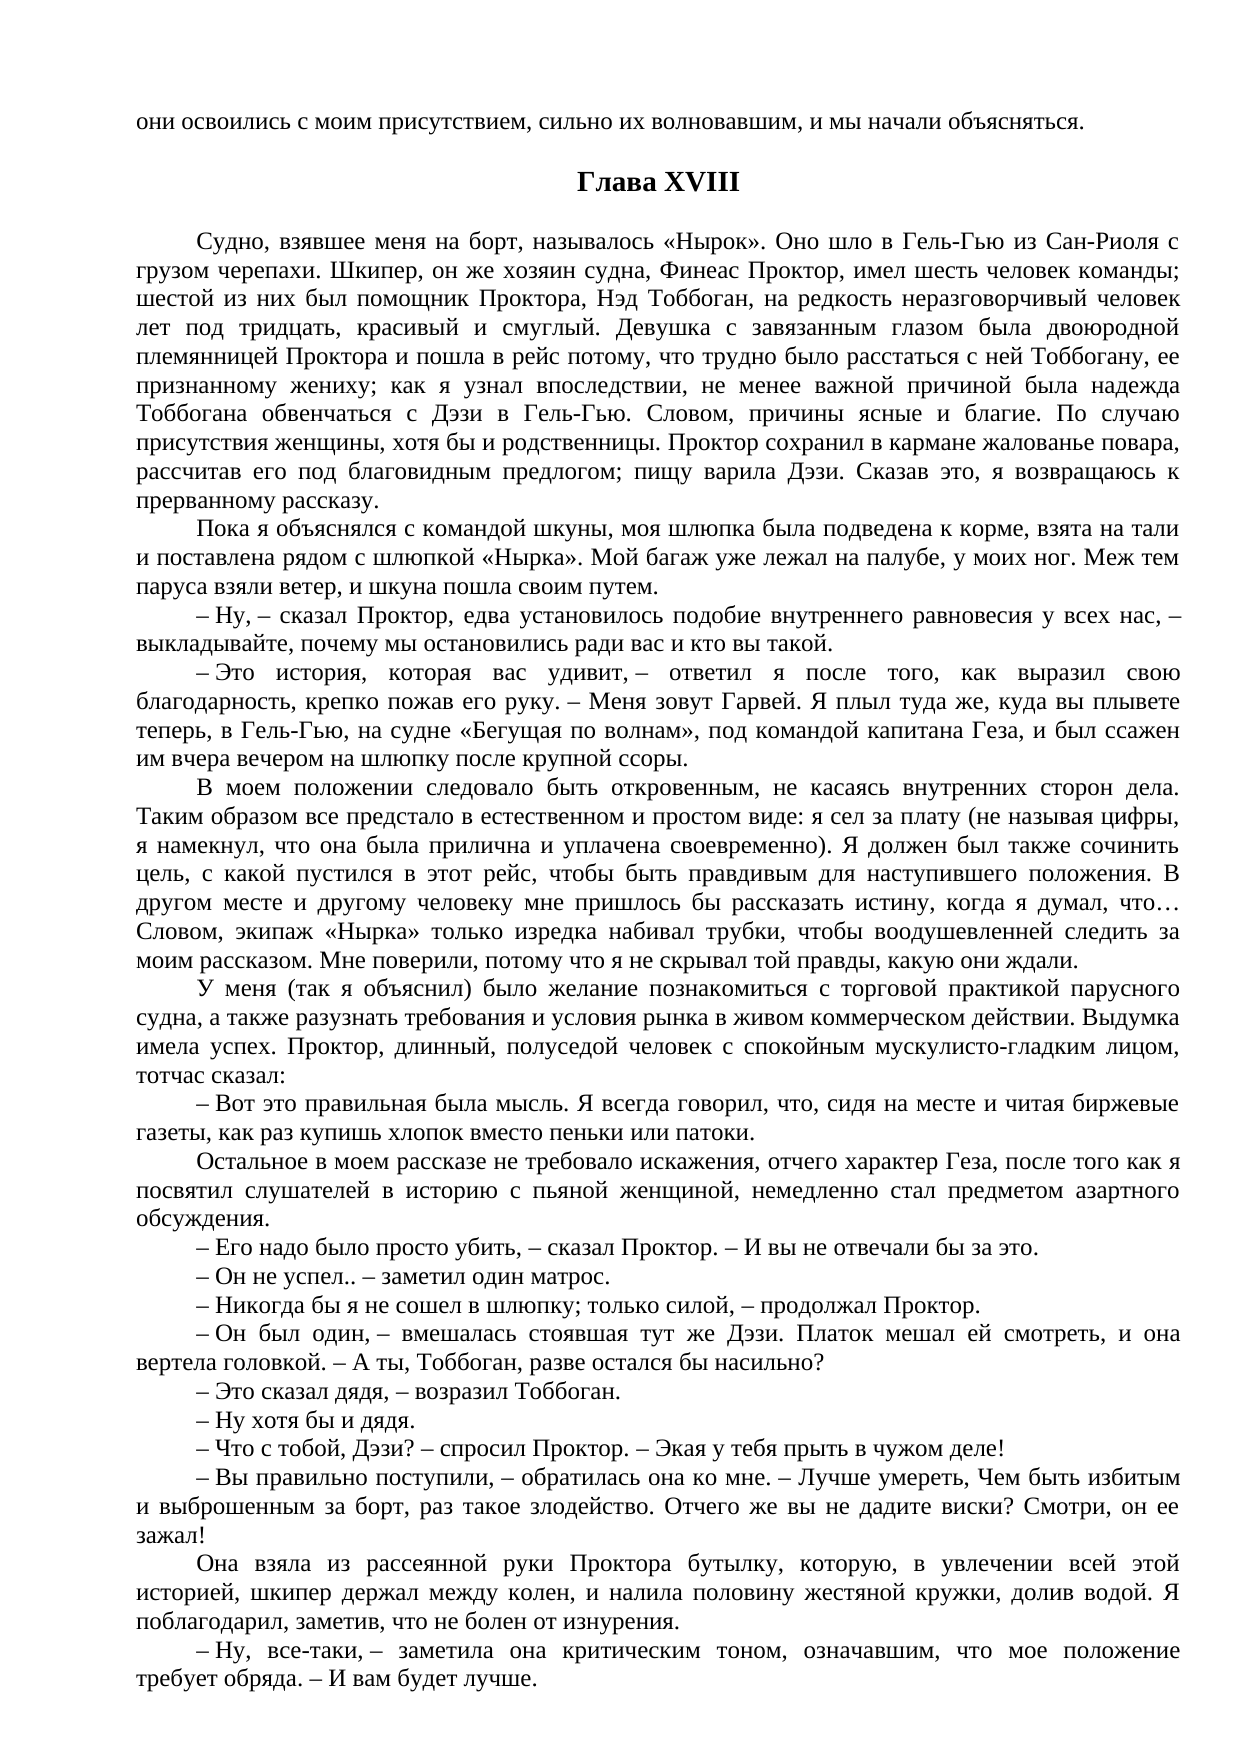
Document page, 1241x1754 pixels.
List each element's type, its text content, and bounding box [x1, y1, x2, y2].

text – Он не успел.. – заметил один матрос. [136, 1261, 1181, 1290]
text – Ну, все-таки, – заметила она критическим тоном, означавшим, что мое положение требует обряда. – И вам будет лучше. [136, 1635, 1181, 1692]
text Остальное в моем рассказе не требовало искажения, отчего характер Геза, после того как я посвятил слушателей в историю с пьяной женщиной, немедленно стал предметом азартного обсуждения. [136, 1146, 1181, 1232]
text – Никогда бы я не сошел в шлюпку; только силой, – продолжал Проктор. [136, 1290, 1181, 1318]
text – Вот это правильная была мысль. Я всегда говорил, что, сидя на месте и читая биржевые газеты, как раз купишь хлопок вместо пеньки или патоки. [136, 1088, 1181, 1146]
text – Это сказал дядя, – возразил Тоббоган. [136, 1376, 1181, 1405]
text В моем положении следовало быть откровенным, не касаясь внутренних сторон дела. Таким образом все предстало в естественном и простом виде: я сел за плату (не называя цифры, я намекнул, что она была прилична и уплачена своевременно). Я должен был также сочинить цель, с какой пустился в этот рейс, чтобы быть правдивым для наступившего положения. В другом месте и другому человеку мне пришлось бы рассказать истину, когда я думал, что… Словом, экипаж «Нырка» только изредка набивал трубки, чтобы воодушевленней следить за моим рассказом. Мне поверили, потому что я не скрывал той правды, какую они ждали. [136, 772, 1181, 973]
text У меня (так я объяснил) было желание познакомиться с торговой практикой парусного судна, а также разузнать требования и условия рынка в живом коммерческом действии. Выдумка имела успех. Проктор, длинный, полуседой человек с спокойным мускулисто-гладким лицом, тотчас сказал: [136, 973, 1181, 1088]
text – Ну хотя бы и дядя. [136, 1405, 1181, 1433]
text Пока я объяснялся с командой шкуны, моя шлюпка была подведена к корме, взята на тали и поставлена рядом с шлюпкой «Нырка». Мой багаж уже лежал на палубе, у моих ног. Меж тем паруса взяли ветер, и шкуна пошла своим путем. [136, 513, 1181, 600]
text Судно, взявшее меня на борт, называлось «Нырок». Оно шло в Гель-Гью из Сан-Риоля с грузом черепахи. Шкипер, он же хозяин судна, Финеас Проктор, имел шесть человек команды; шестой из них был помощник Проктора, Нэд Тоббоган, на редкость неразговорчивый человек лет под тридцать, красивый и смуглый. Девушка с завязанным глазом была двоюродной племянницей Проктора и пошла в рейс потому, что трудно было расстаться с ней Тоббогану, ее признанному жениху; как я узнал впоследствии, не менее важной причиной была надежда Тоббогана обвенчаться с Дэзи в Гель-Гью. Словом, причины ясные и благие. По случаю присутствия женщины, хотя бы и родственницы. Проктор сохранил в кармане жалованье повара, рассчитав его под благовидным предлогом; пищу варила Дэзи. Сказав это, я возвращаюсь к прерванному рассказу. [136, 226, 1181, 513]
text – Что с тобой, Дэзи? – спросил Проктор. – Экая у тебя прыть в чужом деле! [136, 1433, 1181, 1462]
text – Он был один, – вмешалась стоявшая тут же Дэзи. Платок мешал ей смотреть, и она вертела головкой. – А ты, Тоббоган, разве остался бы насильно? [136, 1318, 1181, 1376]
text – Это история, которая вас удивит, – ответил я после того, как выразил свою благодарность, крепко пожав его руку. – Меня зовут Гарвей. Я плыл туда же, куда вы плывете теперь, в Гель-Гью, на судне «Бегущая по волнам», под командой капитана Геза, и был ссажен им вчера вечером на шлюпку после крупной ссоры. [136, 657, 1181, 772]
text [136, 106, 1181, 135]
text Она взяла из рассеянной руки Проктора бутылку, которую, в увлечении всей этой историей, шкипер держал между колен, и налила половину жестяной кружки, долив водой. Я поблагодарил, заметив, что не болен от изнурения. [136, 1548, 1181, 1635]
subtitle Глава XVIII [136, 164, 1181, 197]
text – Ну, – сказал Проктор, едва установилось подобие внутреннего равновесия у всех нас, – выкладывайте, почему мы остановились ради вас и кто вы такой. [136, 600, 1181, 657]
text – Его надо было просто убить, – сказал Проктор. – И вы не отвечали бы за это. [136, 1232, 1181, 1261]
text – Вы правильно поступили, – обратилась она ко мне. – Лучше умереть, Чем быть избитым и выброшенным за борт, раз такое злодейство. Отчего же вы не дадите виски? Смотри, он ее зажал! [136, 1462, 1181, 1548]
